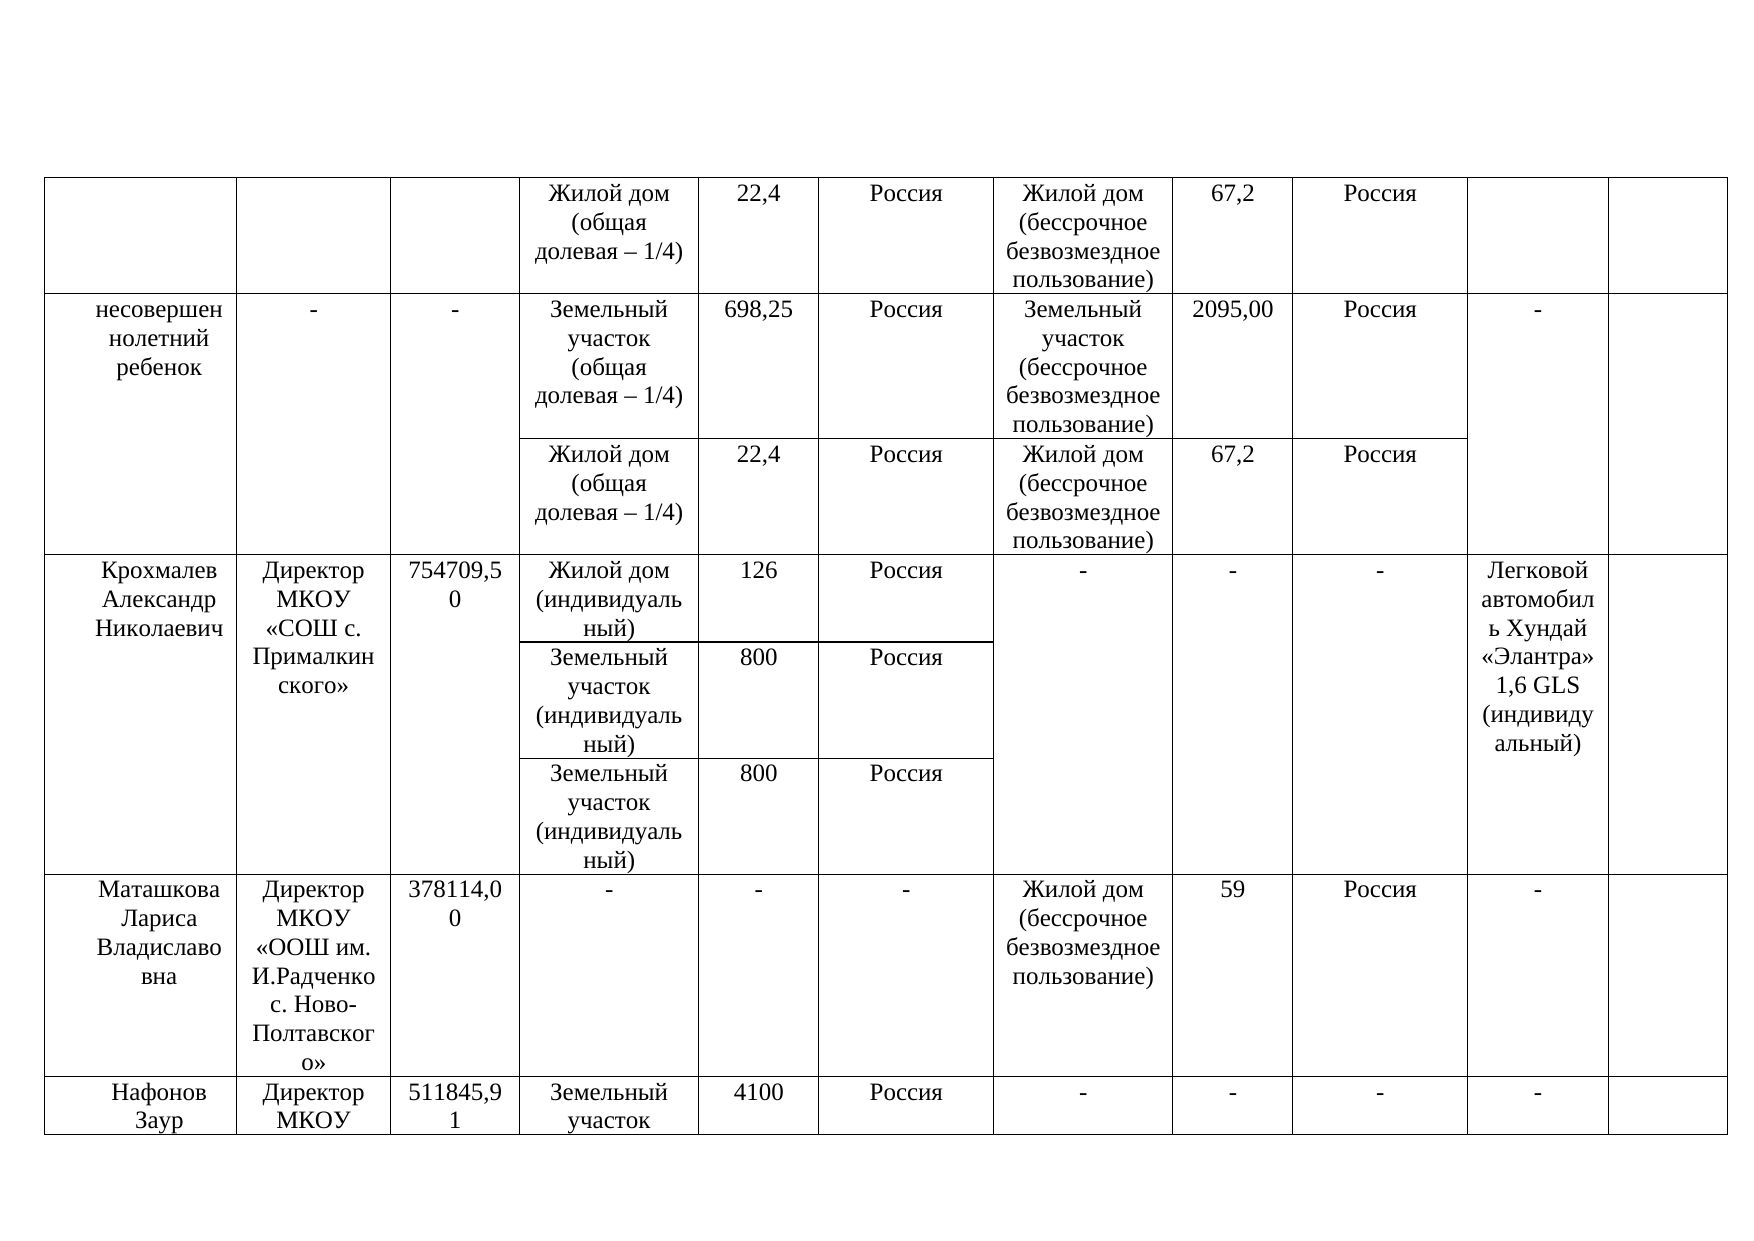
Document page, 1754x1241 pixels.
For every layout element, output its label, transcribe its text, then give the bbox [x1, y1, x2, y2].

table_cell [1609, 1077, 1727, 1134]
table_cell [45, 178, 236, 293]
table_cell Маташкова Лариса Владиславовна [45, 875, 236, 1076]
table_cell - [1173, 555, 1292, 873]
table_cell Россия [1293, 439, 1467, 554]
table_cell Жилой дом (индивидуальный) [520, 555, 698, 641]
table_cell Земельный участок (общая долевая – 1/4) [520, 294, 698, 438]
table_cell - [1173, 1077, 1292, 1134]
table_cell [237, 1077, 390, 1134]
table_cell Директор МКОУ «ООШ им. И.Радченкос. Ново-Полтавского» [237, 875, 390, 1076]
table_cell - [237, 178, 390, 293]
table_cell 67,2 [1173, 178, 1292, 293]
table_cell - [1468, 178, 1608, 293]
table_cell - [1468, 1077, 1608, 1134]
table_cell [1609, 875, 1727, 1076]
table_cell - [1293, 1077, 1467, 1134]
table_cell Россия [819, 178, 993, 293]
table_cell - [994, 1077, 1172, 1134]
table_cell - [1468, 294, 1608, 554]
table_cell Жилой дом (бессрочное безвозмездное пользование) [994, 439, 1172, 554]
table_cell [1609, 178, 1727, 293]
table_cell Россия [1293, 178, 1467, 293]
table_cell 754709,50 [391, 555, 519, 873]
table_cell [1609, 294, 1727, 554]
table_cell - [520, 875, 698, 1076]
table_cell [994, 294, 1172, 438]
table_cell Директор МКОУ «СОШ с. Прималкинского» [237, 555, 390, 873]
table_cell Легковой автомобиль Хундай «Элантра» 1,6 GLS (индивидуальный) [1468, 555, 1608, 873]
table_cell Россия [1293, 294, 1467, 438]
table_cell Россия [819, 1077, 993, 1134]
table_cell 2095,00 [1173, 294, 1292, 438]
table_cell Крохмалев Александр Николаевич [45, 555, 236, 873]
table_cell 800 [699, 643, 818, 757]
table_cell несовершеннолетний ребенок [45, 294, 236, 554]
table_cell Россия [819, 759, 993, 873]
table_cell - [1468, 875, 1608, 1076]
table_cell - [237, 294, 390, 554]
table_cell - [699, 875, 818, 1076]
table_cell - [994, 555, 1172, 873]
table_cell Россия [819, 643, 993, 757]
table_cell 4100 [699, 1077, 818, 1134]
table_cell 22,4 [699, 439, 818, 554]
table_cell Жилой дом (общая долевая – 1/4) [520, 178, 698, 293]
table_cell [1609, 555, 1727, 873]
table_cell 126 [699, 555, 818, 641]
table_cell 698,25 [699, 294, 818, 438]
table_cell Жилой дом (бессрочное безвозмездное пользование) [994, 875, 1172, 1076]
table_cell - [819, 875, 993, 1076]
table_cell Россия [819, 555, 993, 641]
table_cell 59 [1173, 875, 1292, 1076]
table_cell Россия [1293, 875, 1467, 1076]
table_cell - [391, 294, 519, 554]
table_cell - [1293, 555, 1467, 873]
table_cell Россия [819, 439, 993, 554]
table_cell 67,2 [1173, 439, 1292, 554]
table_cell Россия [819, 294, 993, 438]
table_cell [994, 178, 1172, 293]
table_cell 511845,91 [391, 1077, 519, 1134]
table_cell 800 [699, 759, 818, 873]
table_cell 22,4 [699, 178, 818, 293]
table_cell Жилой дом (общая долевая – 1/4) [520, 439, 698, 554]
table_cell - [391, 178, 519, 293]
table_cell Земельный участок (индивидуальный) [520, 759, 698, 873]
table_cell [45, 1077, 236, 1134]
table_cell Земельный участок (индивидуальный) [520, 643, 698, 757]
table_cell 378114,00 [391, 875, 519, 1076]
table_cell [520, 1077, 698, 1134]
